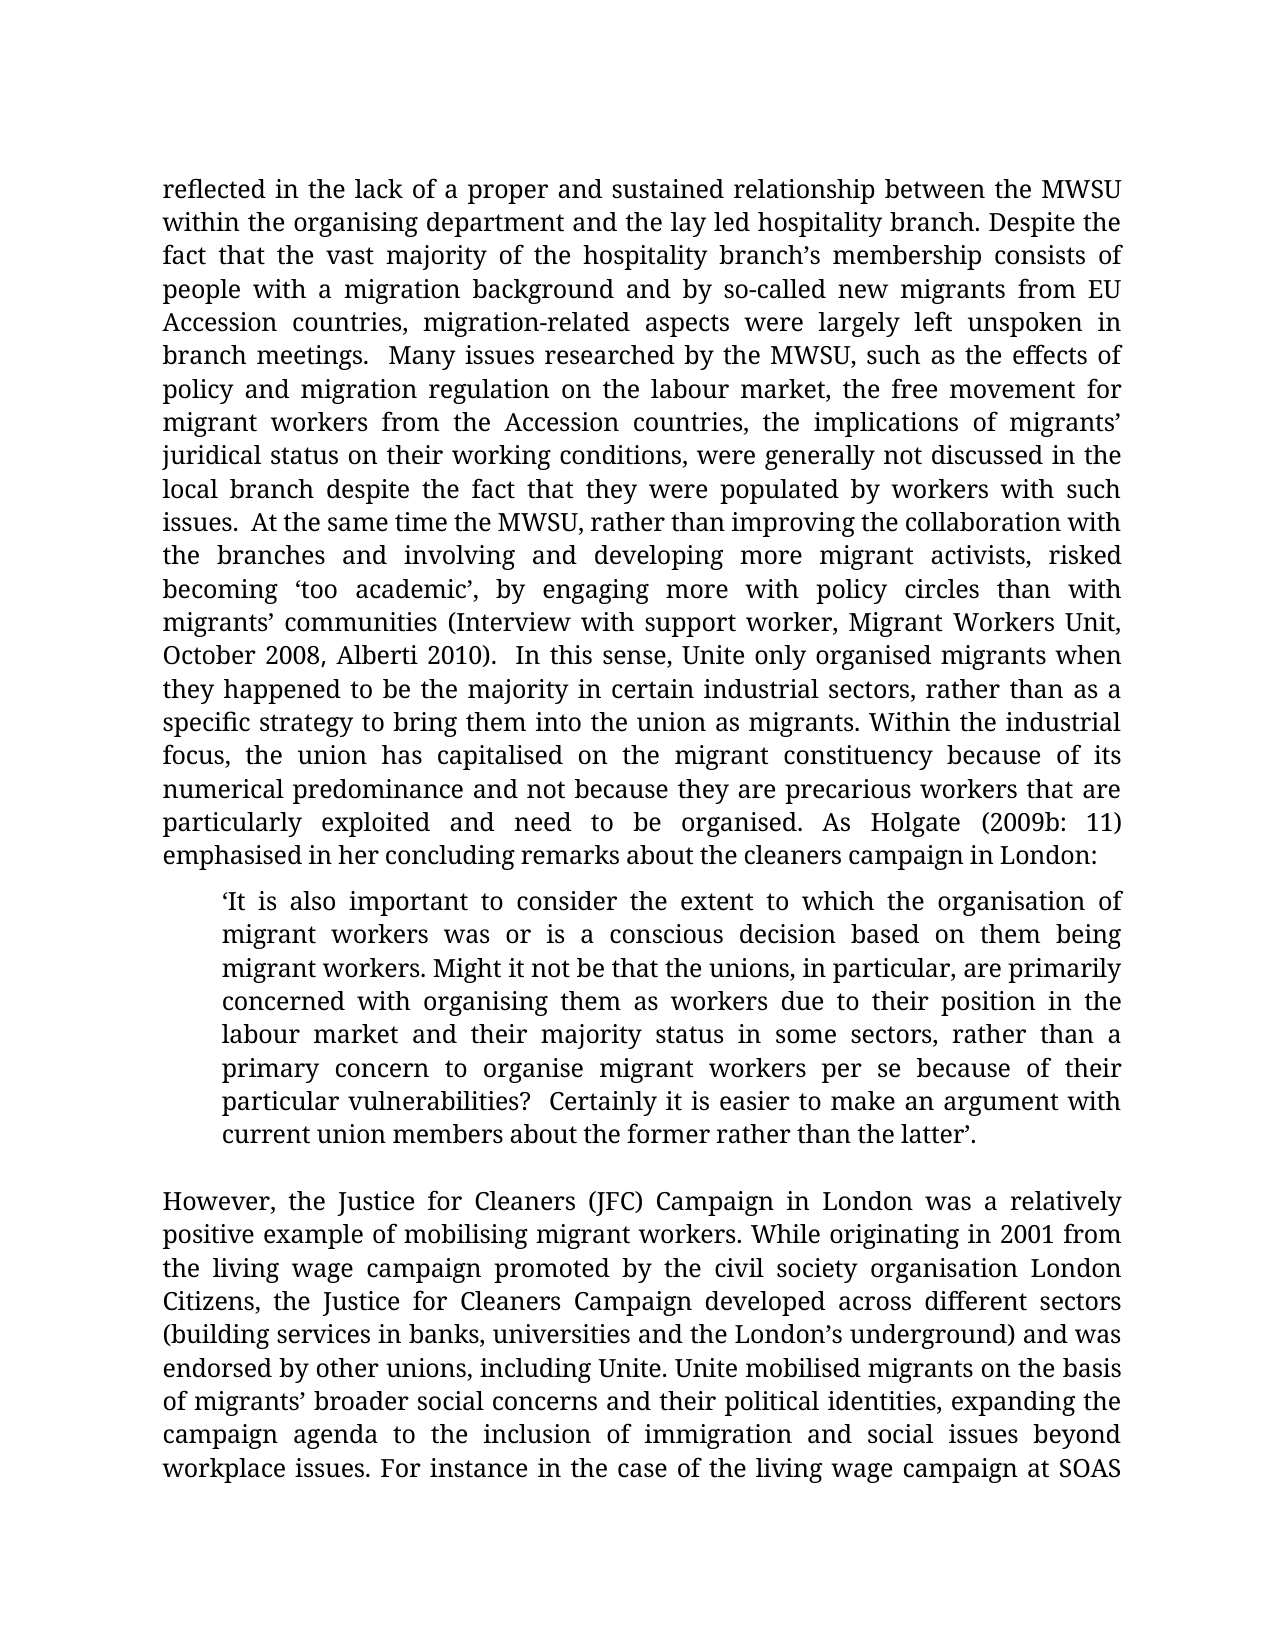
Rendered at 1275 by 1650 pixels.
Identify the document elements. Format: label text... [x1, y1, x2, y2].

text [162, 1184, 1122, 1484]
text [162, 171, 1122, 871]
text ‘It is also important to consider the extent to which the organisation of migrant workers was or is a conscious decision based on them being migrant workers. Might it not be that the unions, in particular, are primarily concerned with organising them as workers due to their position in the labour market and their majority status in some sectors, rather than a primary concern to organise migrant workers per se because of their particular vulnerabilities? Certainly it is easier to make an argument with current union members about the former rather than the latter’. [222, 884, 1122, 1151]
